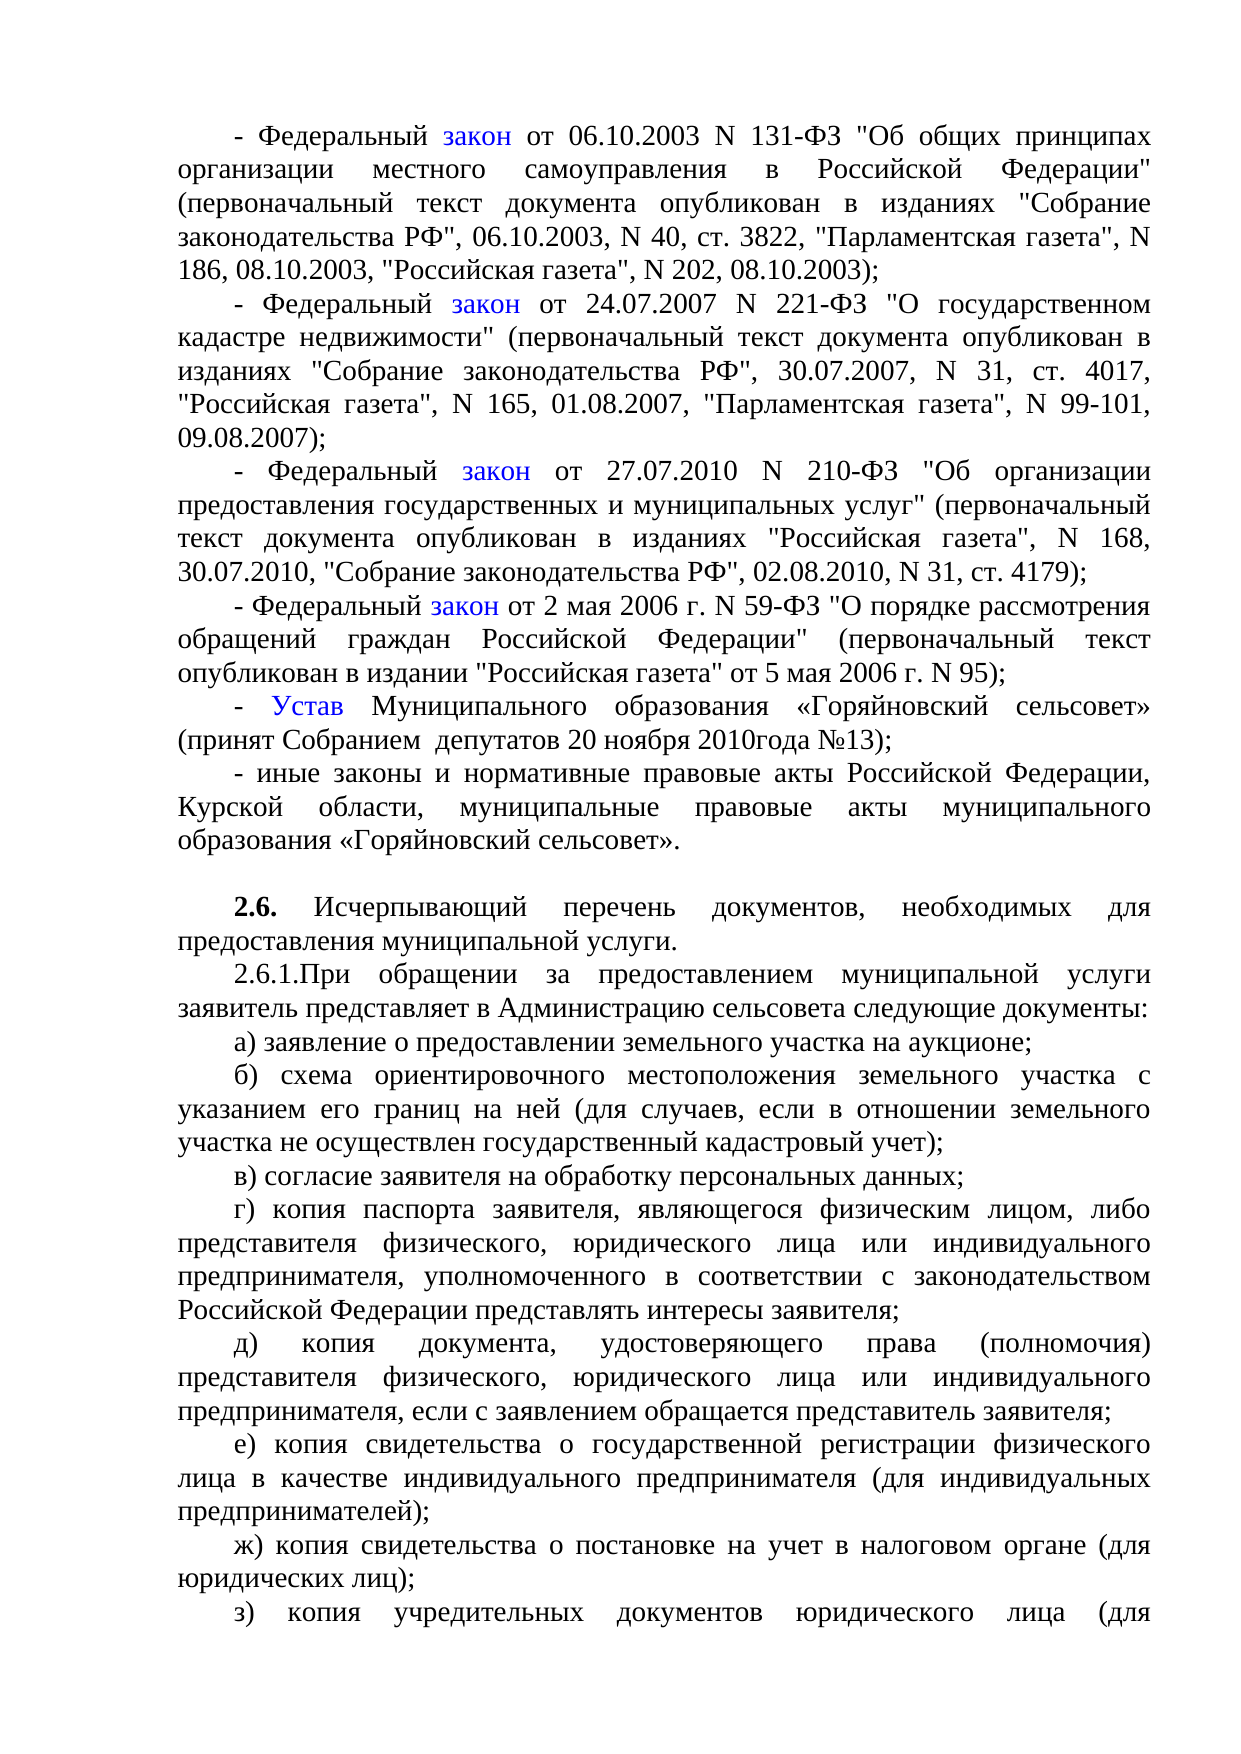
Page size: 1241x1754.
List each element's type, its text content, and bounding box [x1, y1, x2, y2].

text - Федеральный закон от 06.10.2003 N 131-ФЗ "Об общих принципах организации местного самоуправления в Российской Федерации" (первоначальный текст документа опубликован в изданиях "Собрание законодательства РФ", 06.10.2003, N 40, ст. 3822, "Парламентская газета", N 186, 08.10.2003, "Российская газета", N 202, 08.10.2003); [177, 118, 1152, 286]
text д) копия документа, удостоверяющего права (полномочия) представителя физического, юридического лица или индивидуального предпринимателя, если с заявлением обращается представитель заявителя; [177, 1326, 1152, 1426]
text - иные законы и нормативные правовые акты Российской Федерации, Курской области, муниципальные правовые акты муниципального образования «Горяйновский сельсовет». [177, 755, 1152, 856]
text а) заявление о предоставлении земельного участка на аукционе; [177, 1024, 1152, 1057]
text б) схема ориентировочного местоположения земельного участка с указанием его границ на ней (для случаев, если в отношении земельного участка не осуществлен государственный кадастровый учет); [177, 1057, 1152, 1158]
text ж) копия свидетельства о постановке на учет в налоговом органе (для юридических лиц); [177, 1527, 1152, 1594]
text - Федеральный закон от 2 мая . N 59-ФЗ "О порядке рассмотрения обращений граждан Российской Федерации" (первоначальный текст опубликован в издании "Российская газета" от 5 мая . N 95); [177, 588, 1152, 688]
text 2.6. Исчерпывающий перечень документов, необходимых для предоставления муниципальной услуги. [177, 889, 1152, 957]
text г) копия паспорта заявителя, являющегося физическим лицом, либо представителя физического, юридического лица или индивидуального предпринимателя, уполномоченного в соответствии с законодательством Российской Федерации представлять интересы заявителя; [177, 1191, 1152, 1326]
text в) согласие заявителя на обработку персональных данных; [177, 1158, 1152, 1191]
text - Устав Муниципального образования «Горяйновский сельсовет» (принят Собранием депутатов 20 ноября 2010года №13); [177, 688, 1152, 755]
text е) копия свидетельства о государственной регистрации физического лица в качестве индивидуального предпринимателя (для индивидуальных предпринимателей); [177, 1426, 1152, 1527]
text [177, 1594, 1152, 1627]
text 2.6.1.При обращении за предоставлением муниципальной услуги заявитель представляет в Администрацию сельсовета следующие документы: [177, 957, 1152, 1024]
text - Федеральный закон от 24.07.2007 N 221-ФЗ "О государственном кадастре недвижимости" (первоначальный текст документа опубликован в изданиях "Собрание законодательства РФ", 30.07.2007, N 31, ст. 4017, "Российская газета", N 165, 01.08.2007, "Парламентская газета", N 99-101, 09.08.2007); [177, 286, 1152, 453]
text - Федеральный закон от 27.07.2010 N 210-ФЗ "Об организации предоставления государственных и муниципальных услуг" (первоначальный текст документа опубликован в изданиях "Российская газета", N 168, 30.07.2010, "Собрание законодательства РФ", 02.08.2010, N 31, ст. 4179); [177, 453, 1152, 588]
